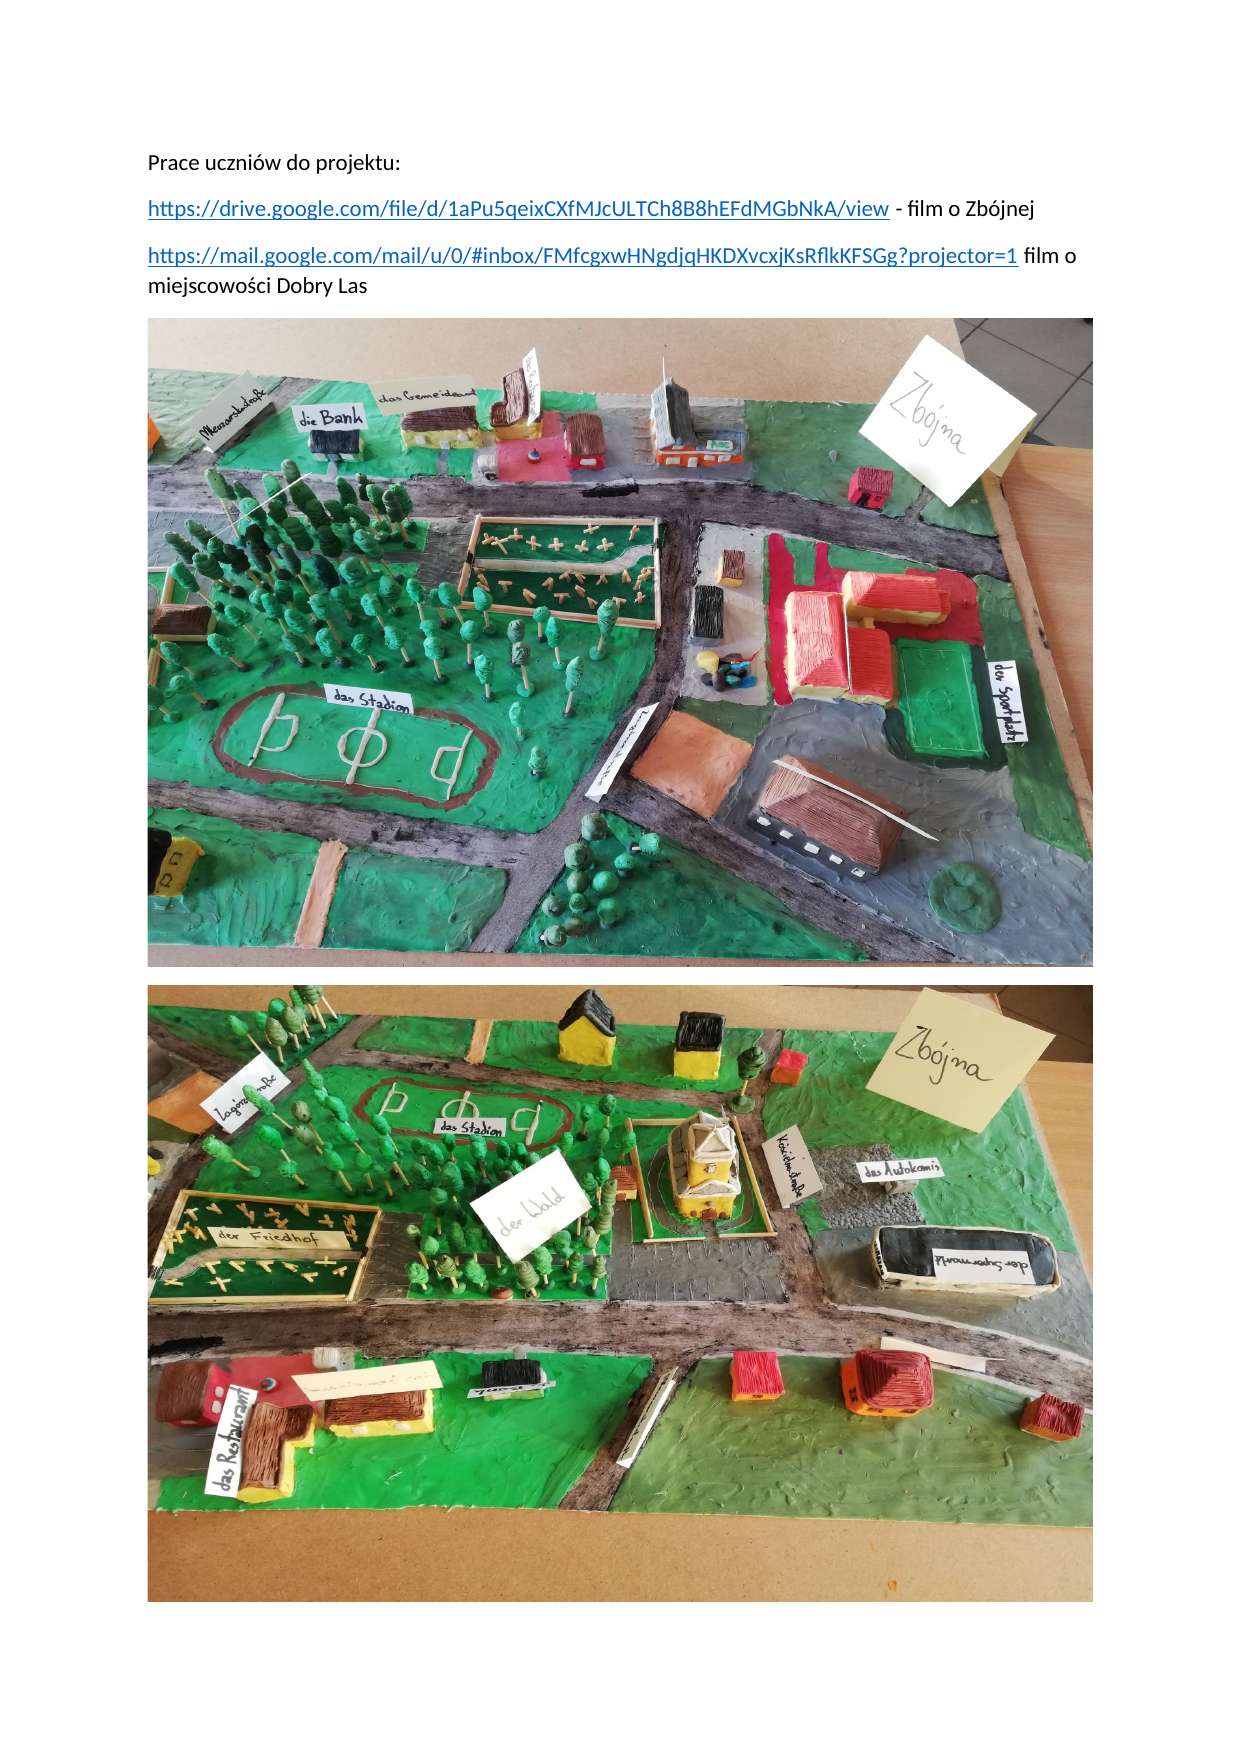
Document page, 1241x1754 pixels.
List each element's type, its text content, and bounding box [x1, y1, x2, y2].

text https://mail.google.com/mail/u/0/#inbox/FMfcgxwHNgdjqHKDXvcxjKsRflkKFSGg?projector=1 film o miejscowości Dobry Las [148, 241, 1093, 299]
text Prace uczniów do projektu: [148, 148, 1093, 176]
picture [147, 985, 1093, 1602]
picture [147, 318, 1093, 967]
text https://drive.google.com/file/d/1aPu5qeixCXfMJcULTCh8B8hEFdMGbNkA/view - film o Zbójnej [148, 194, 1093, 222]
